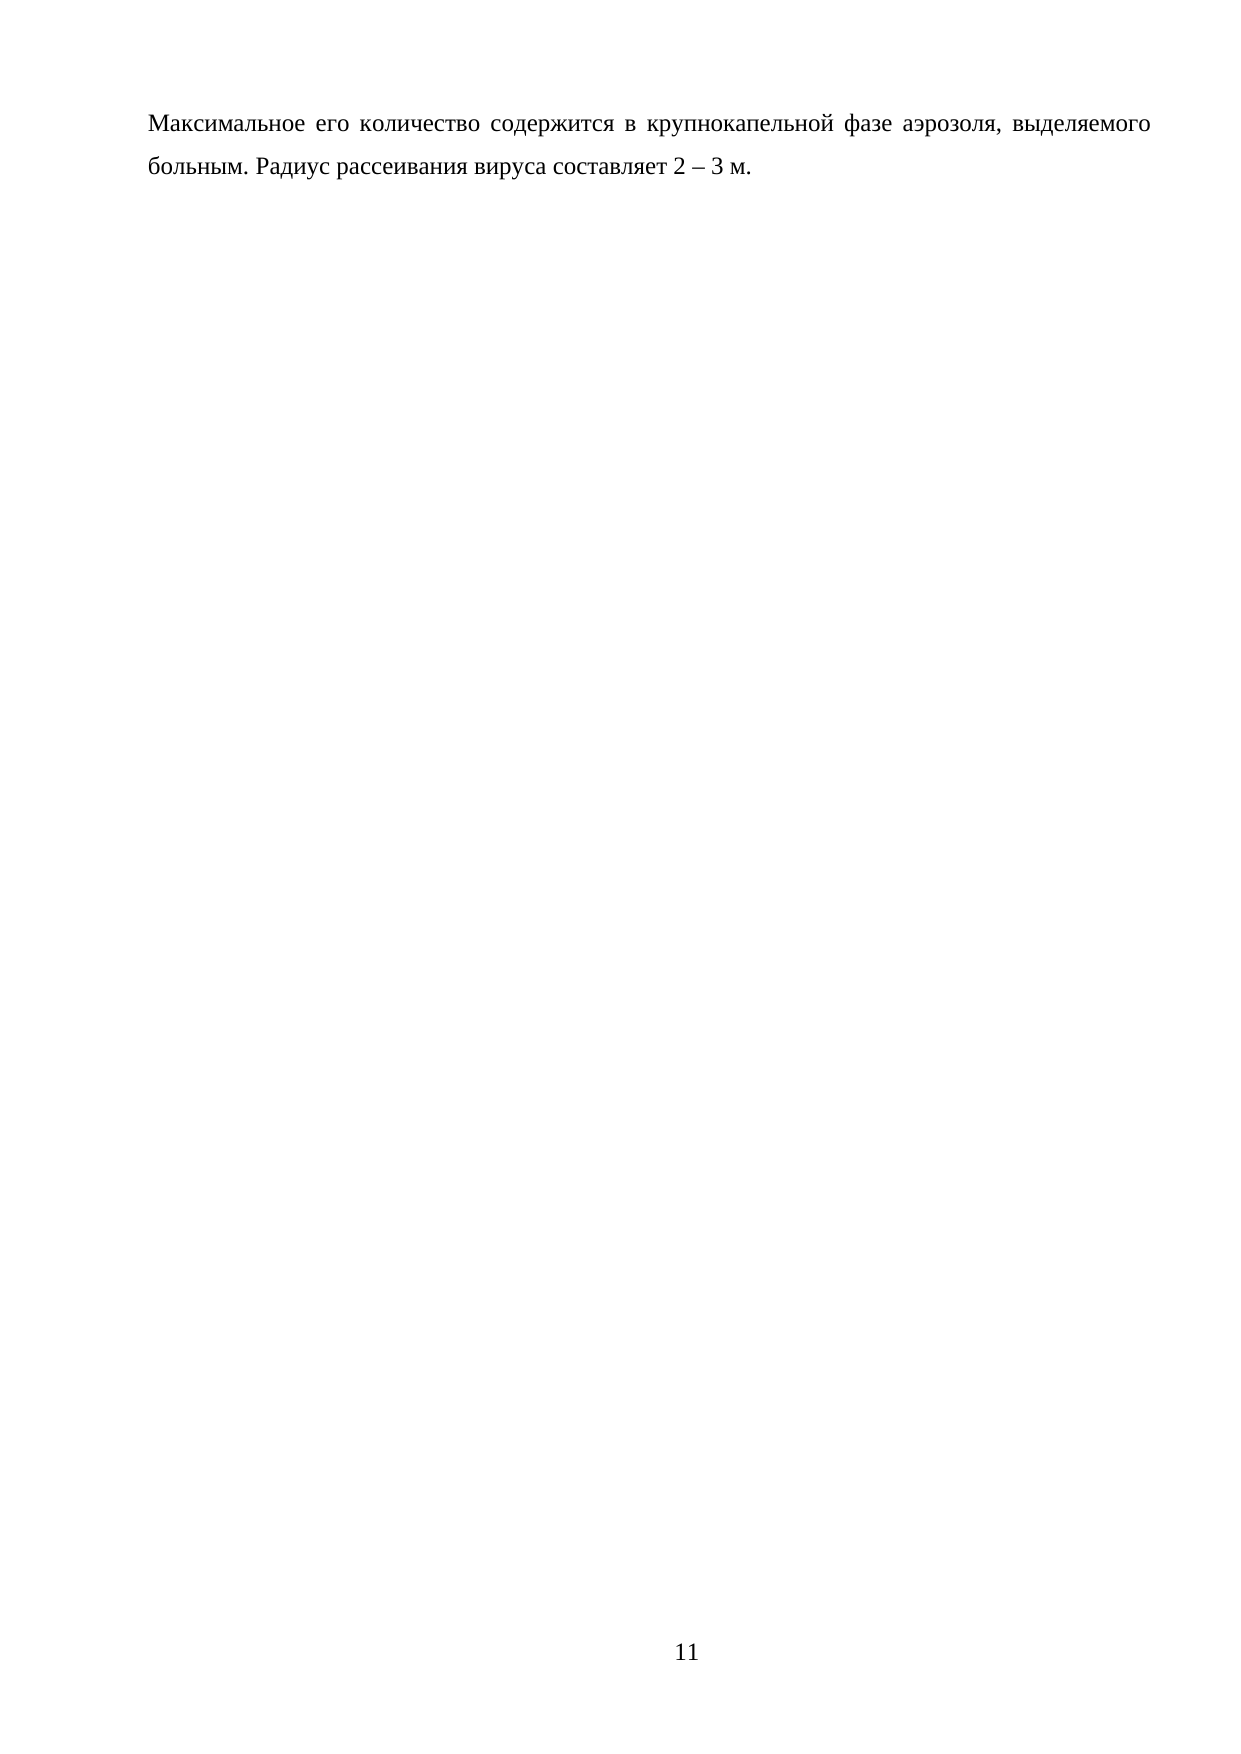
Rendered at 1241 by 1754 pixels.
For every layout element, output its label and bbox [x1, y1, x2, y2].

list [148, 108, 1152, 180]
